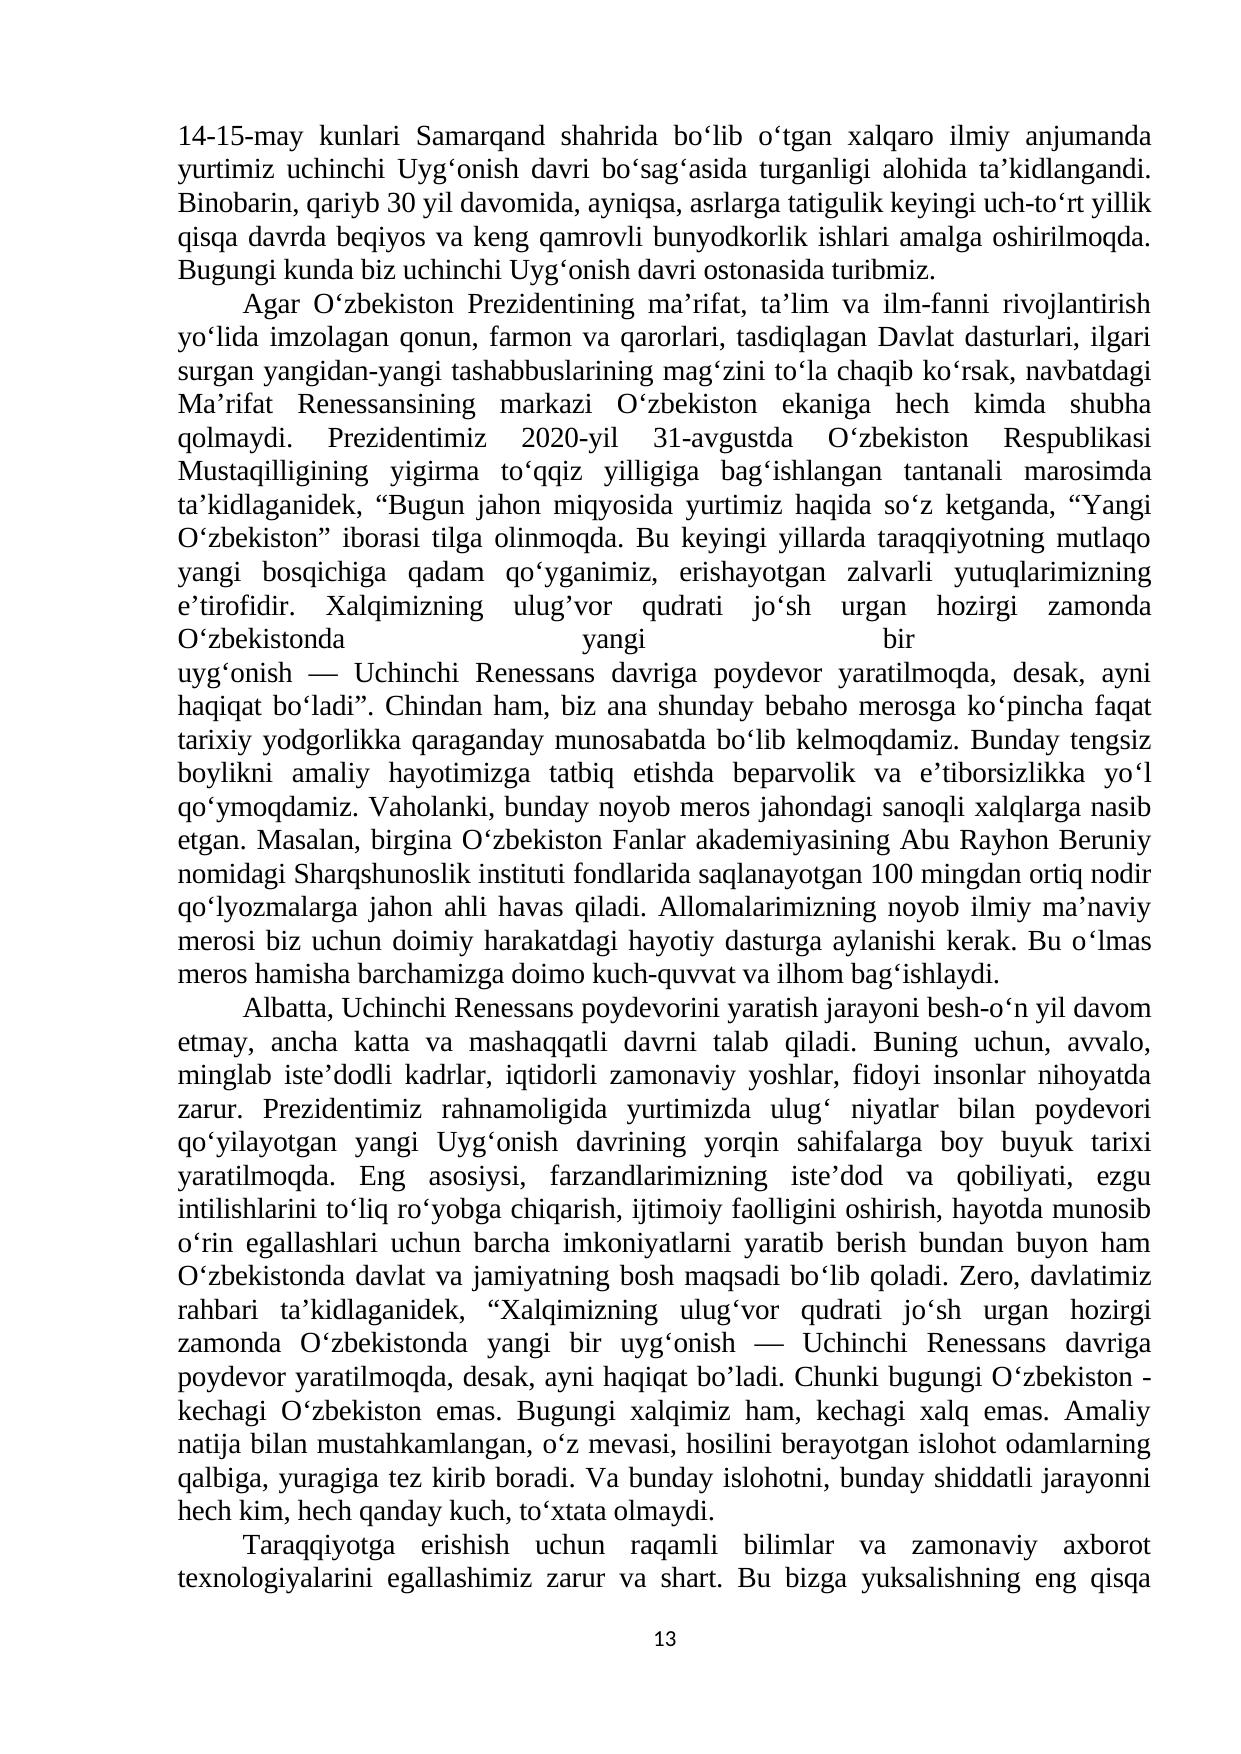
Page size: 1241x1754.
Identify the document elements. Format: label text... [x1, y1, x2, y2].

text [177, 1527, 1152, 1594]
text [177, 118, 1152, 286]
text Аlbatta, Uchinchi Renessans poydevorini yaratish jarayoni besh-o‘n yil davom etmay, ancha katta va mashaqqatli davrni talab qiladi. Buning uchun, avvalo, minglab isteʼdodli kadrlar, iqtidorli zamonaviy yoshlar, fidoyi insonlar nihoyatda zarur. Prezidentimiz rahnamoligida yurtimizda ulug‘ niyatlar bilan poydevori qo‘yilayotgan yangi Uyg‘onish davrining yorqin sahifalarga boy buyuk tarixi yaratilmoqda. Eng asosiysi, farzandlarimizning isteʼdod va qobiliyati, ezgu intilishlarini to‘liq ro‘yobga chiqarish, ijtimoiy faolligini oshirish, hayotda munosib o‘rin egallashlari uchun barcha imkoniyatlarni yaratib berish bundan buyon ham O‘zbekistonda davlat va jamiyatning bosh maqsadi bo‘lib qoladi. Zero, davlatimiz rahbari taʼkidlaganidek, “Xalqimizning ulug‘vor qudrati jo‘sh urgan hozirgi zamonda O‘zbekistonda yangi bir uyg‘onish — Uchinchi Renessans davriga poydevor yaratilmoqda, desak, ayni haqiqat boʼladi. Chunki bugungi O‘zbekiston - kechagi O‘zbekiston emas. Bugungi xalqimiz ham, kechagi xalq emas. Amaliy natija bilan mustahkamlangan, oʻz mevasi, hosilini berayotgan islohot odamlarning qalbiga, yuragiga tez kirib boradi. Va bunday islohotni, bunday shiddatli jarayonni hech kim, hech qanday kuch, toʻxtata olmaydi. [177, 990, 1152, 1527]
text Аgar O‘zbekiston Prezidentining maʼrifat, taʼlim va ilm-fanni rivojlantirish yo‘lida imzolagan qonun, farmon va qarorlari, tasdiqlagan Davlat dasturlari, ilgari surgan yangidan-yangi tashabbuslarining mag‘zini to‘la chaqib ko‘rsak, navbatdagi Maʼrifat Renessansining markazi O‘zbekiston ekaniga hech kimda shubha qolmaydi. Prezidentimiz 2020-yil 31-avgustda O‘zbekiston Respublikasi Mustaqilligining yigirma to‘qqiz yilligiga bag‘ishlangan tantanali marosimda taʼkidlaganidek, “Bugun jahon miqyosida yurtimiz haqida so‘z ketganda, “Yangi O‘zbekiston” iborasi tilga olinmoqda. Bu keyingi yillarda taraqqiyotning mutlaqo yangi bosqichiga qadam qo‘yganimiz, erishayotgan zalvarli yutuqlarimizning eʼtirofidir. Xalqimizning ulugʼvor qudrati jo‘sh urgan hozirgi zamonda O‘zbekistonda yangi bir uyg‘onish — Uchinchi Renessans davriga poydevor yaratilmoqda, desak, ayni haqiqat bo‘ladi”. Chindan ham, biz ana shunday bebaho merosga ko‘pincha faqat tarixiy yodgorlikka qaraganday munosabatda bo‘lib kelmoqdamiz. Bunday tengsiz boylikni amaliy hayotimizga tatbiq etishda beparvolik va eʼtiborsizlikka yo‘l qo‘ymoqdamiz. Vaholanki, bunday noyob meros jahondagi sanoqli xalqlarga nasib etgan. Masalan, birgina O‘zbekiston Fanlar akademiyasining Аbu Rayhon Beruniy nomidagi Sharqshunoslik instituti fondlarida saqlanayotgan 100 mingdan ortiq nodir qo‘lyozmalarga jahon ahli havas qiladi. Аllomalarimizning noyob ilmiy maʼnaviy merosi biz uchun doimiy harakatdagi hayotiy dasturga aylanishi kerak. Bu o‘lmas meros hamisha barchamizga doimo kuch-quvvat va ilhom bag‘ishlaydi. [177, 286, 1152, 990]
